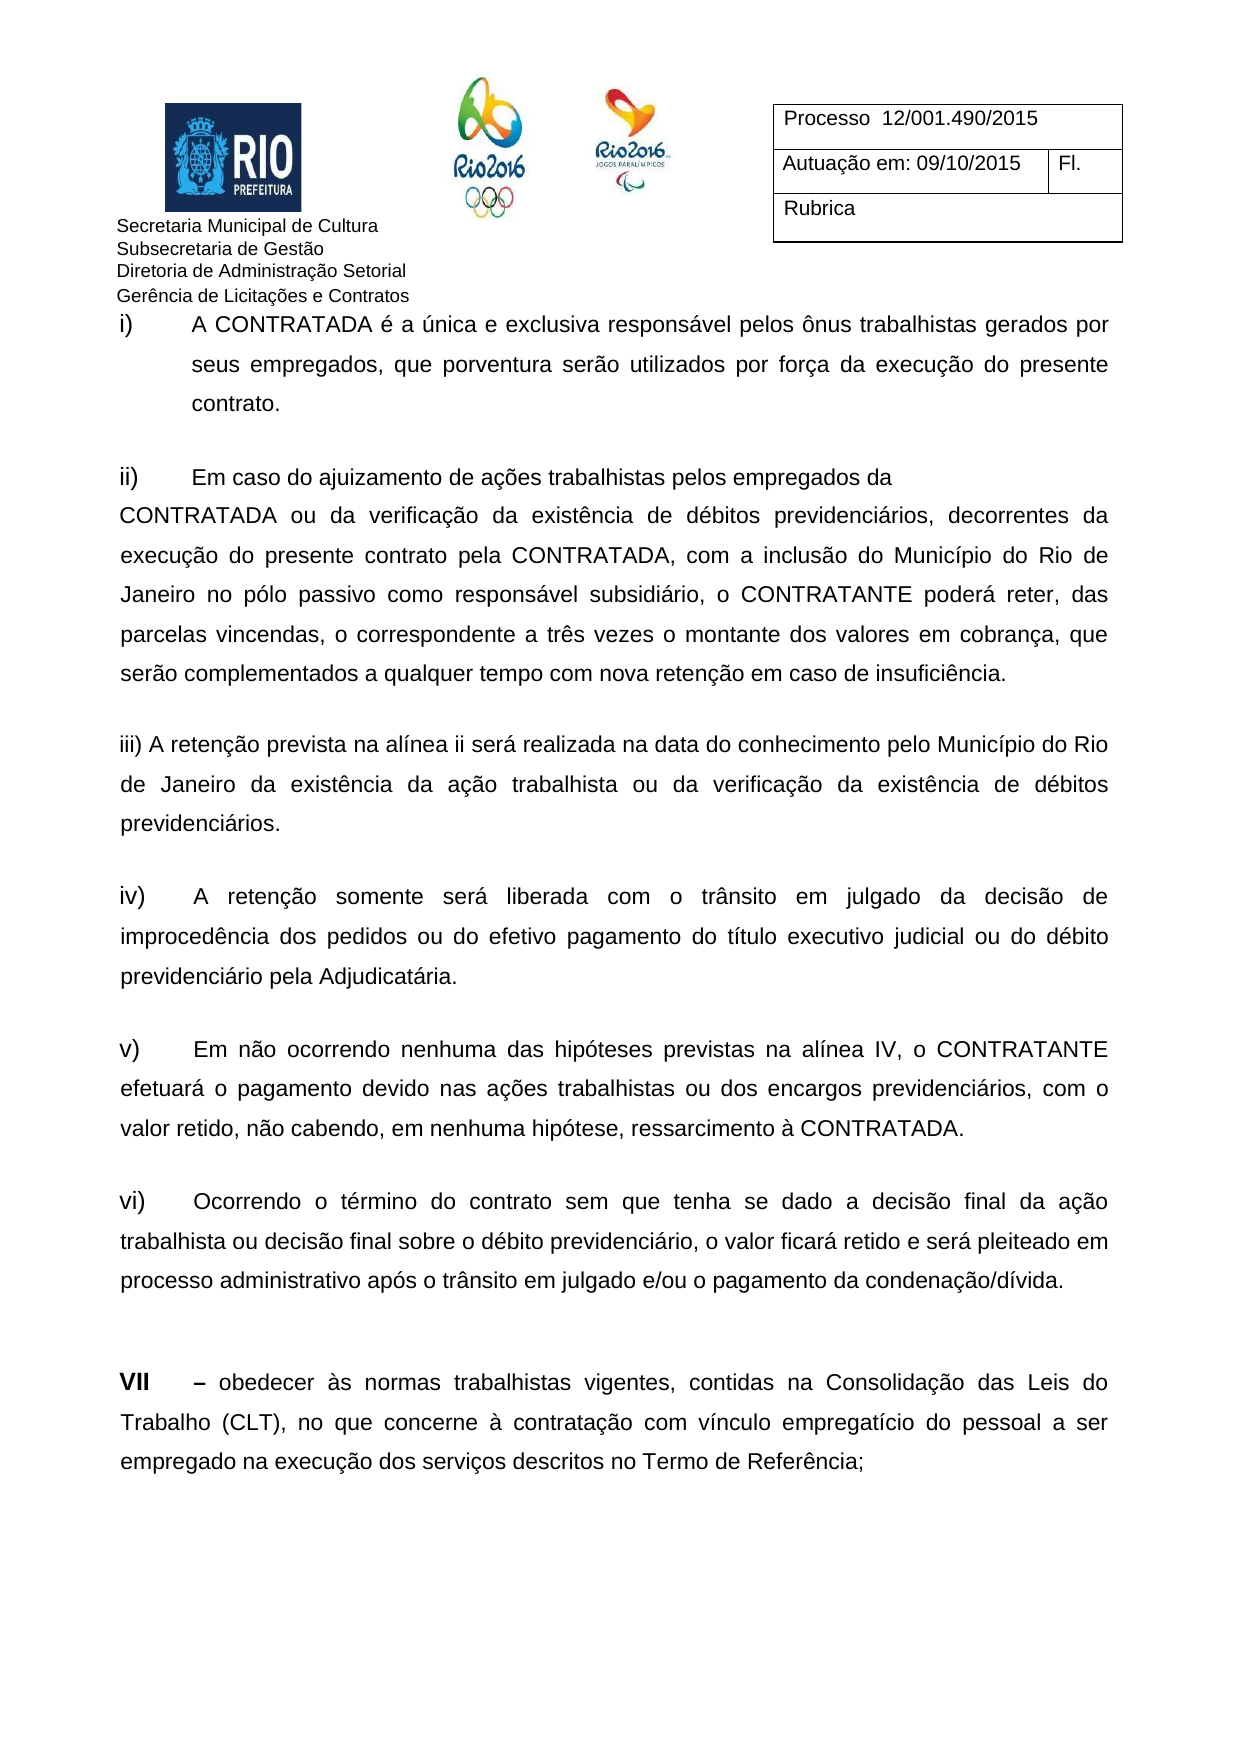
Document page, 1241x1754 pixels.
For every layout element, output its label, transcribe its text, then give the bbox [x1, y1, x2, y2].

picture [420, 74, 566, 235]
picture [583, 74, 677, 206]
list A CONTRATADA é a única e exclusiva responsável pelos ônus trabalhistas gerados por seus empregados, que porventura serão utilizados por força da execução do presente contrato. [119, 309, 1109, 417]
list Ocorrendo o término do contrato sem que tenha se dado a decisão final da ação trabalhista ou decisão final sobre o débito previdenciário, o valor ficará retido e será pleiteado em processo administrativo após o trânsito em julgado e/ou o pagamento da condenação/dívida. [119, 1186, 1109, 1294]
picture [165, 103, 302, 212]
list Em caso do ajuizamento de ações trabalhistas pelos empregados da [119, 461, 1109, 490]
list Em não ocorrendo nenhuma das hipóteses previstas na alínea IV, o CONTRATANTE efetuará o pagamento devido nas ações trabalhistas ou dos encargos previdenciários, com o valor retido, não cabendo, em nenhuma hipótese, ressarcimento à CONTRATADA. [119, 1033, 1109, 1141]
text CONTRATADA ou da verificação da existência de débitos previdenciários, decorrentes da execução do presente contrato pela CONTRATADA, com a inclusão do Município do Rio de Janeiro no pólo passivo como responsável subsidiário, o CONTRATANTE poderá reter, das parcelas vincendas, o correspondente a três vezes o montante dos valores em cobrança, que serão complementados a qualquer tempo com nova retenção em caso de insuficiência. [119, 502, 1109, 687]
list A retenção somente será liberada com o trânsito em julgado da decisão de improcedência dos pedidos ou do efetivo pagamento do título executivo judicial ou do débito previdenciário pela Adjudicatária. [119, 881, 1109, 989]
list – obedecer às normas trabalhistas vigentes, contidas na Consolidação das Leis do Trabalho (CLT), no que concerne à contratação com vínculo empregatício do pessoal a ser empregado na execução dos serviços descritos no Termo de Referência; [119, 1367, 1109, 1474]
text iii) A retenção prevista na alínea ii será realizada na data do conhecimento pelo Município do Rio de Janeiro da existência da ação trabalhista ou da verificação da existência de débitos previdenciários. [119, 731, 1109, 837]
